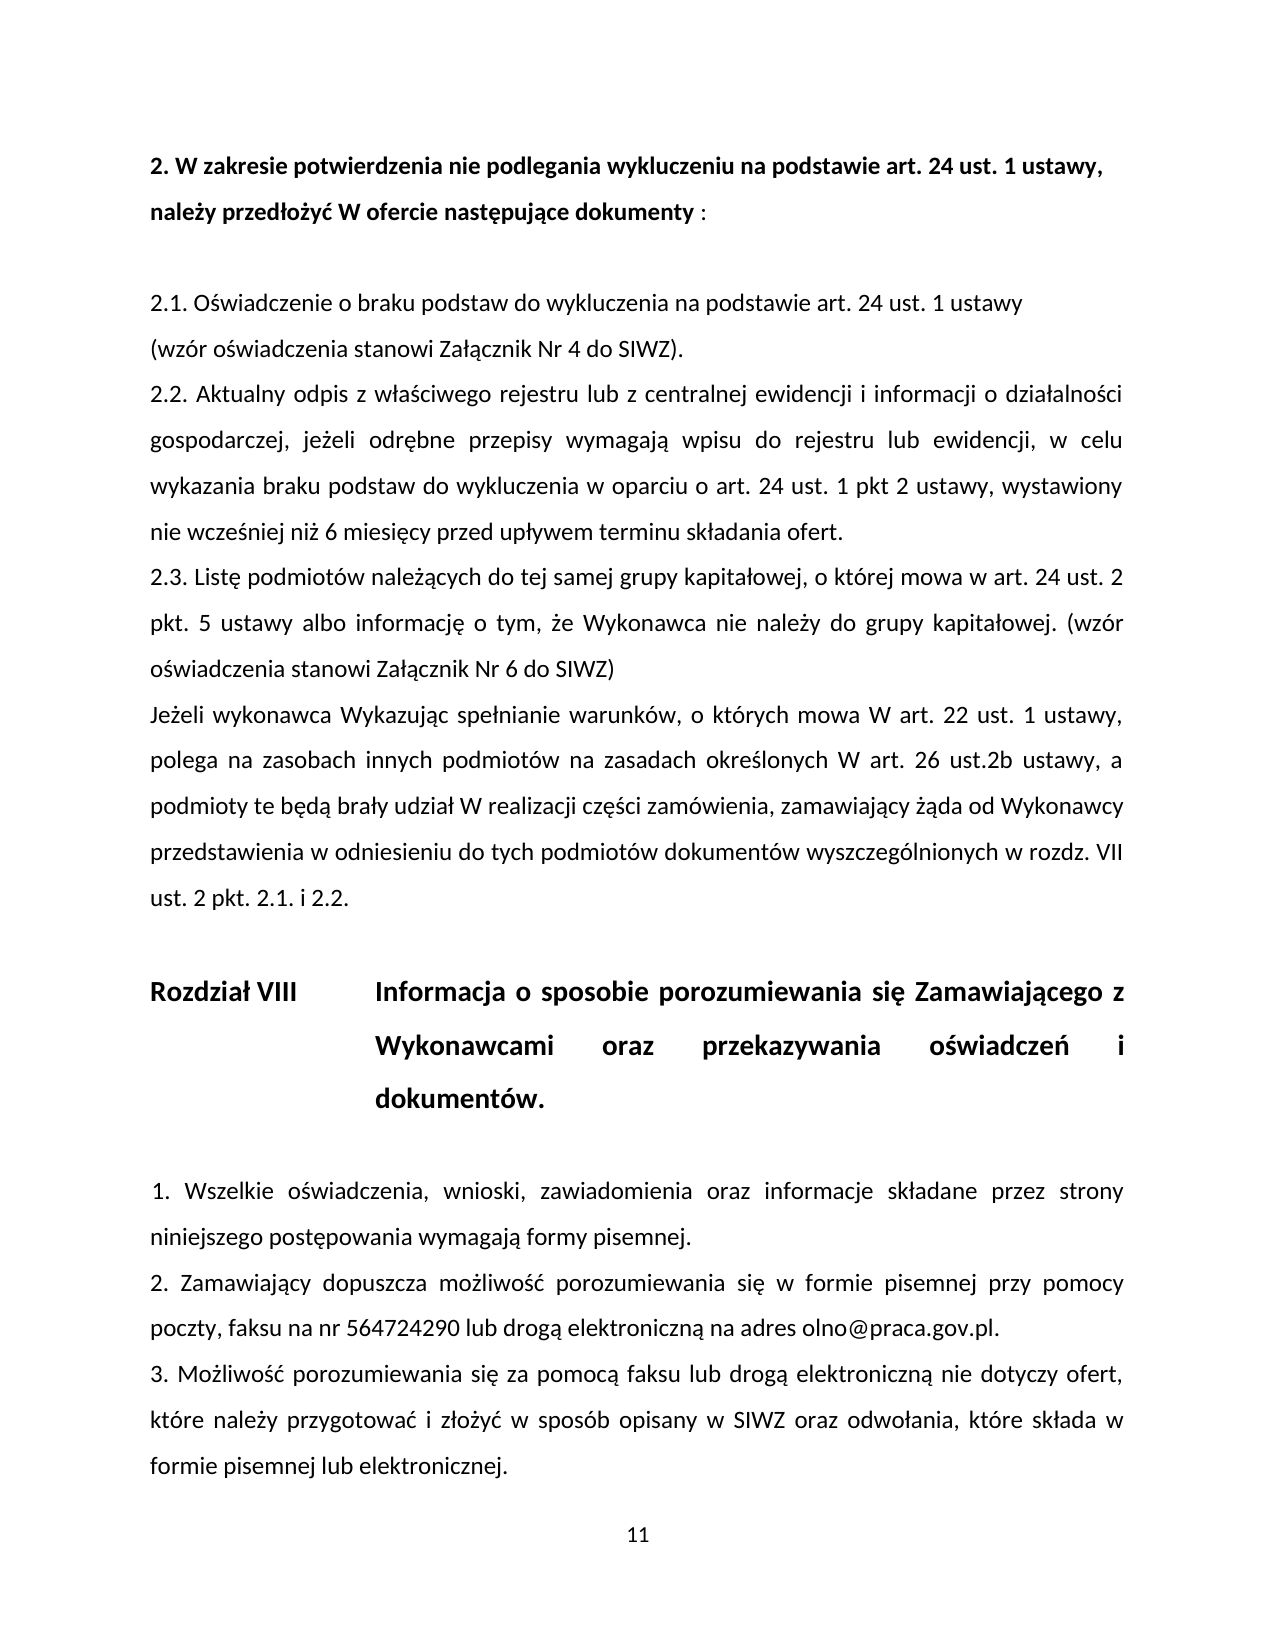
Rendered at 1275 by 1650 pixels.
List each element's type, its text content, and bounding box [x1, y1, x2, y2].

text należy przedłożyć W ofercie następujące dokumenty : [150, 196, 1125, 226]
text Rozdział VIII Informacja o sposobie porozumiewania się Zamawiającego z Wykonawcami oraz przekazywania oświadczeń i dokumentów. [150, 973, 1125, 1116]
text 2.2. Aktualny odpis z właściwego rejestru lub z centralnej ewidencji i informacji o działalności gospodarczej, jeżeli odrębne przepisy wymagają wpisu do rejestru lub ewidencji, w celu wykazania braku podstaw do wykluczenia w oparciu o art. 24 ust. 1 pkt 2 ustawy, wystawiony nie wcześniej niż 6 miesięcy przed upływem terminu składania ofert. [150, 379, 1125, 546]
text 2.1. Oświadczenie o braku podstaw do wykluczenia na podstawie art. 24 ust. 1 ustawy [150, 287, 1125, 318]
text 1. Wszelkie oświadczenia, wnioski, zawiadomienia oraz informacje składane przez strony niniejszego postępowania wymagają formy pisemnej. [150, 1175, 1125, 1252]
text 3. Możliwość porozumiewania się za pomocą faksu lub drogą elektroniczną nie dotyczy ofert, które należy przygotować i złożyć w sposób opisany w SIWZ oraz odwołania, które składa w formie pisemnej lub elektronicznej. [150, 1358, 1125, 1480]
text 2.3. Listę podmiotów należących do tej samej grupy kapitałowej, o której mowa w art. 24 ust. 2 pkt. 5 ustawy albo informację o tym, że Wykonawca nie należy do grupy kapitałowej. (wzór oświadczenia stanowi Załącznik Nr 6 do SIWZ) [150, 562, 1125, 683]
text (wzór oświadczenia stanowi Załącznik Nr 4 do SIWZ). [150, 333, 1125, 363]
text Jeżeli wykonawca Wykazując spełnianie warunków, o których mowa W art. 22 ust. 1 ustawy, polega na zasobach innych podmiotów na zasadach określonych W art. 26 ust.2b ustawy, a podmioty te będą brały udział W realizacji części zamówienia, zamawiający żąda od Wykonawcy przedstawienia w odniesieniu do tych podmiotów dokumentów wyszczególnionych w rozdz. VII ust. 2 pkt. 2.1. i 2.2. [150, 699, 1125, 912]
text 2. W zakresie potwierdzenia nie podlegania wykluczeniu na podstawie art. 24 ust. 1 ustawy, [150, 150, 1125, 181]
text 2. Zamawiający dopuszcza możliwość porozumiewania się w formie pisemnej przy pomocy poczty, faksu na nr 564724290 lub drogą elektroniczną na adres olno@praca.gov.pl. [150, 1267, 1125, 1343]
